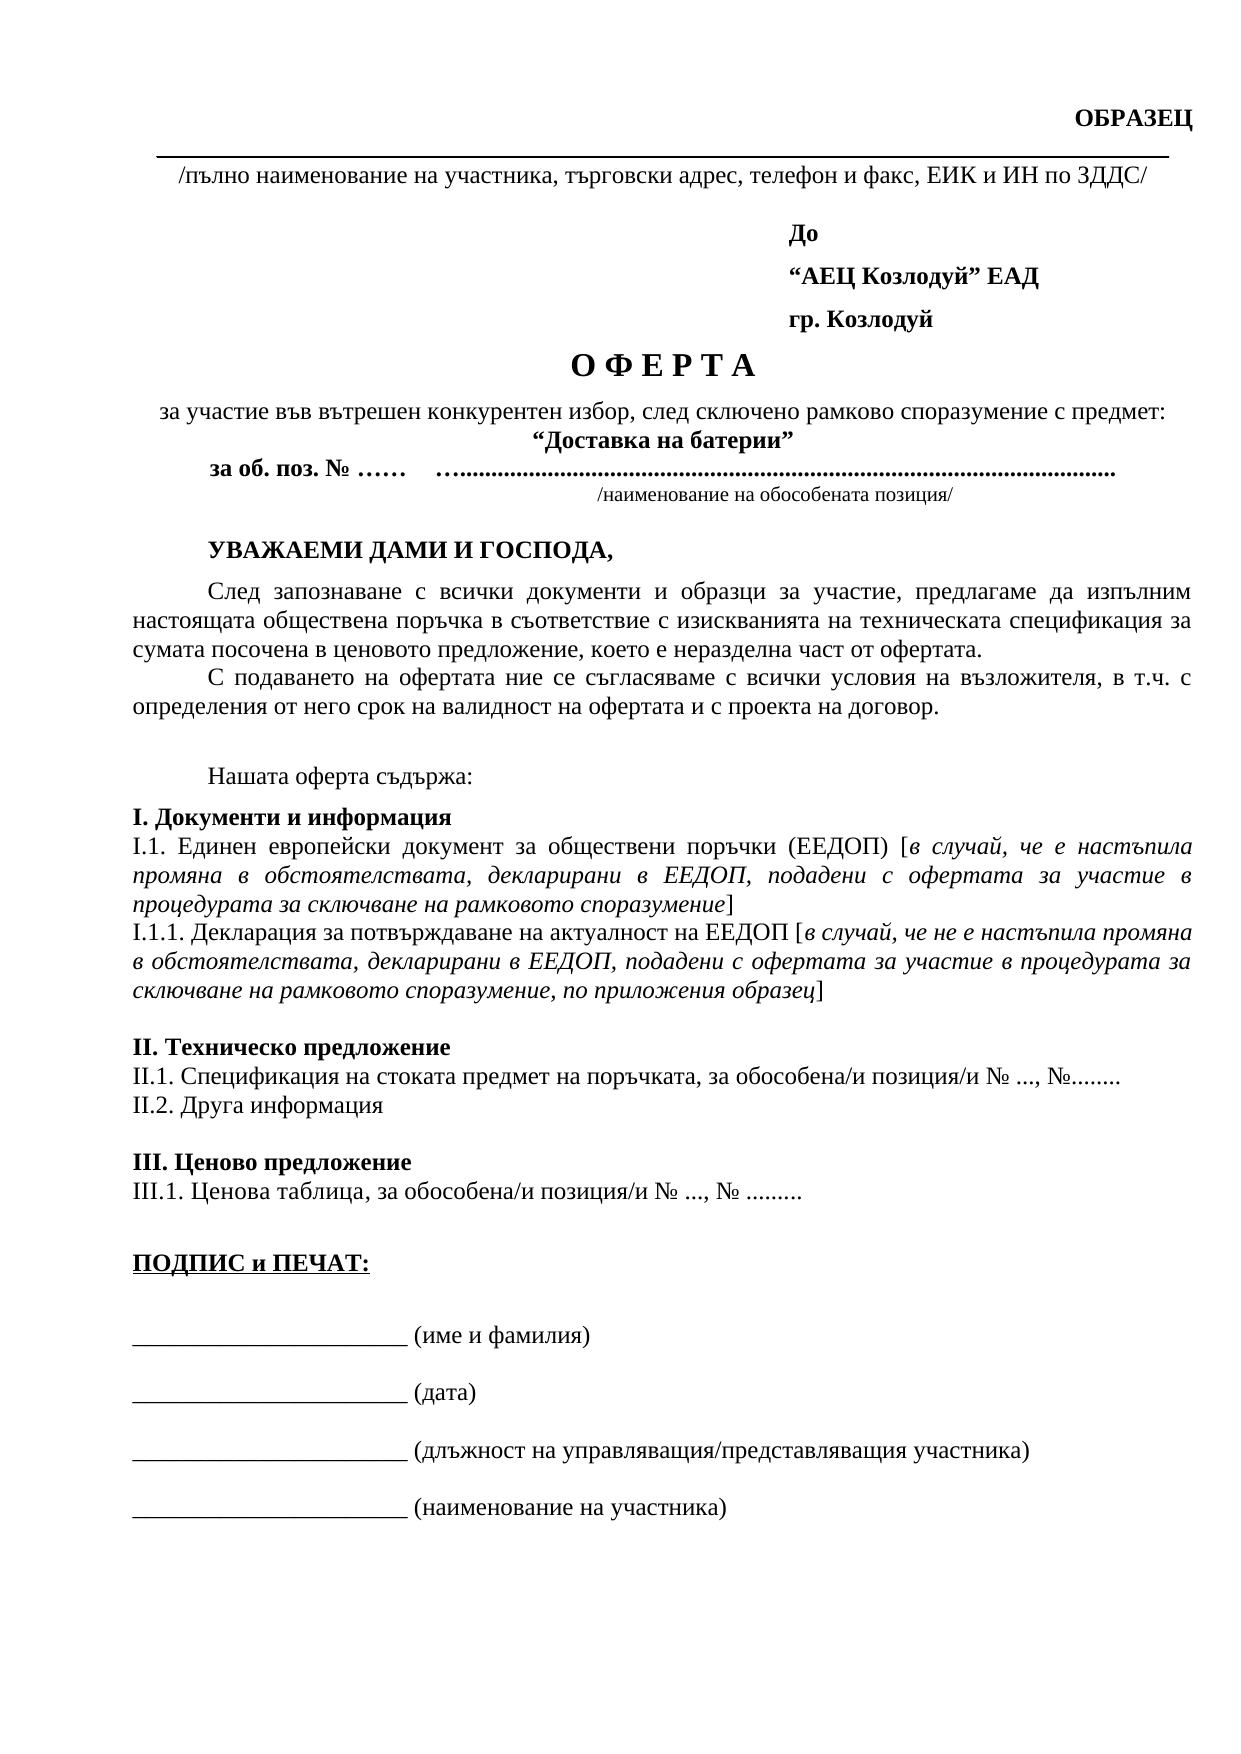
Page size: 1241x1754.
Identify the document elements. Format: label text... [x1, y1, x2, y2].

text /наименование на обособената позиция/ [282, 482, 1193, 506]
subtitle “АЕЦ Козлодуй” ЕАД [132, 261, 1193, 289]
text Документи и информация [132, 802, 1193, 831]
subtitle ОБРАЗЕЦ [132, 103, 1193, 131]
text II.1. Спецификация на стоката предмет на поръчката, за обособена/и позиция/и № ..., №........ [132, 1061, 1193, 1090]
subtitle гр. Козлодуй [132, 304, 1193, 333]
subtitle _________________________________________________________________________________ [132, 131, 1193, 160]
subtitle /пълно наименование на участника, търговски адрес, телефон и факс, ЕИК и ИН по ЗДДС/ [132, 160, 1193, 189]
text УВАЖАЕМИ ДАМИ И ГОСПОДА, [132, 535, 1193, 564]
text С подаването на офертата ние се съгласяваме с всички условия на възложителя, в т.ч. с определения от него срок на валидност на офертата и с проекта на договор. [132, 662, 1193, 720]
text II.2. Друга информация [132, 1090, 1193, 1119]
text ______________________ (длъжност на управляващия/представляващия участника) [132, 1435, 1193, 1464]
text I.1. Единен европейски документ за обществени поръчки (ЕЕДОП) [в случай, че е настъпила промяна в обстоятелствата, декларирани в ЕЕДОП, подадени с офертата за участие в процедурата за сключване на рамковото споразумение] [132, 831, 1193, 917]
text “Доставка на батерии” [132, 425, 1193, 453]
text Нашата оферта съдържа: [132, 761, 1193, 790]
text за об. поз. № …… …......................................................................................................... [132, 453, 1193, 482]
text II. Техническо предложение [132, 1032, 1193, 1061]
text III. Ценово предложение [132, 1147, 1193, 1176]
text ______________________ (дата) [132, 1377, 1193, 1406]
text I.1.1. Декларация за потвърждаване на актуалност на ЕЕДОП [в случай, че не е настъпила промяна в обстоятелствата, декларирани в ЕЕДОП, подадени с офертата за участие в процедурата за сключване на рамковото споразумение, по приложения образец] [132, 917, 1193, 1004]
text .1. Ценова таблица, за обособена/и позиция/и № ..., № ......... [132, 1176, 1193, 1205]
text ______________________ (име и фамилия) [132, 1320, 1193, 1349]
text ______________________ (наименование на участника) [132, 1492, 1193, 1521]
text за участие във вътрешен конкурентен избор, след сключено рамково споразумение с предмет: [132, 396, 1193, 425]
text О Ф Е Р Т А [132, 345, 1193, 383]
text ПОДПИС и ПЕЧАТ: [132, 1248, 1193, 1277]
text След запознаване с всички документи и образци за участие, предлагаме да изпълним настоящата обществена поръчка в съответствие с изискванията на техническата спецификация за сумата посочена в ценовото предложение, което е неразделна част от офертата. [132, 576, 1193, 662]
subtitle До [714, 218, 1193, 246]
